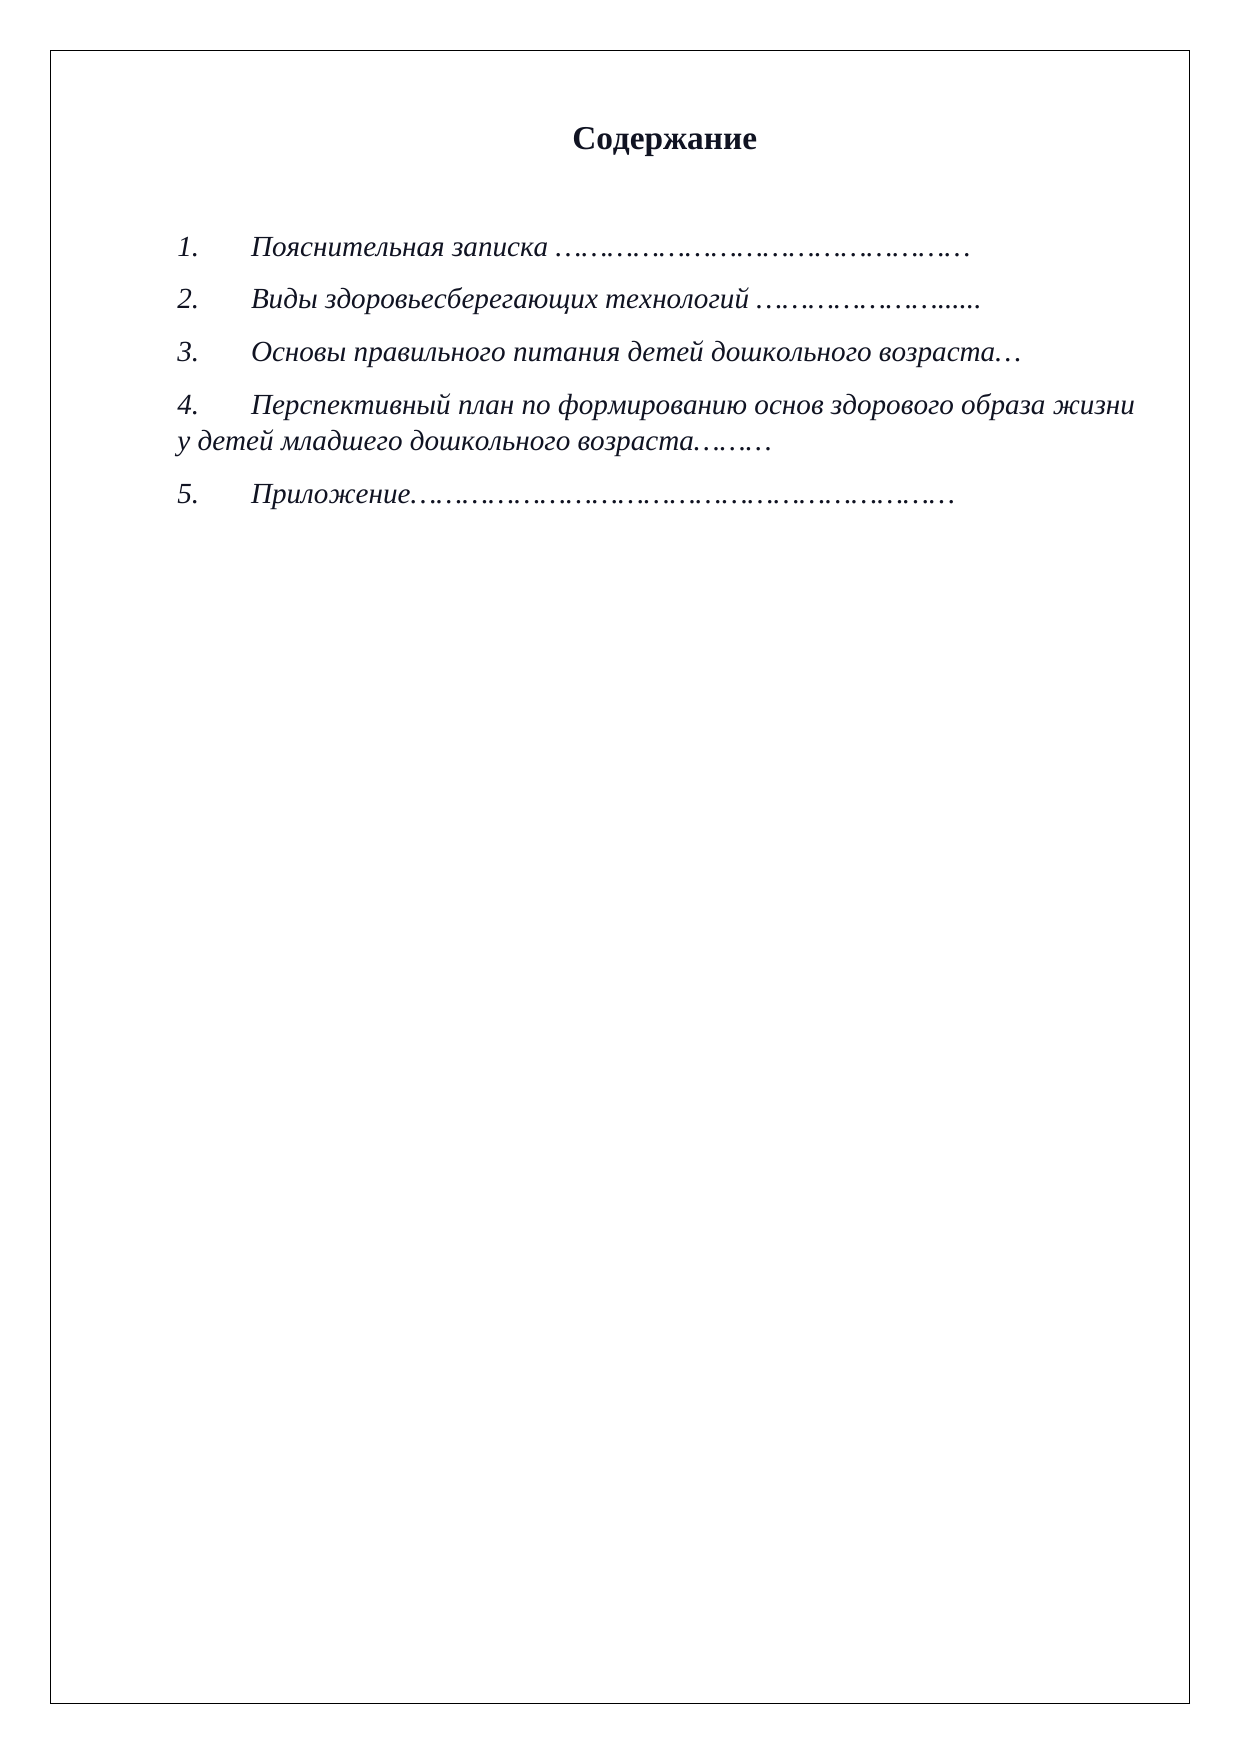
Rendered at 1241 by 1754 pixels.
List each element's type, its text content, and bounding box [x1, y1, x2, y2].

text 4. Перспективный план по формированию основ здорового образа жизни у детей младшего дошкольного возраста……… [177, 387, 1152, 457]
text 5. Приложение……………………………………………………… [177, 476, 1152, 510]
text Содержание [177, 118, 1152, 156]
text 3. Основы правильного питания детей дошкольного возраста… [177, 334, 1152, 368]
text 1. Пояснительная записка ………………………………………… [177, 229, 1152, 262]
text 2. Виды здоровьесберегающих технологий …………………...... [177, 282, 1152, 315]
